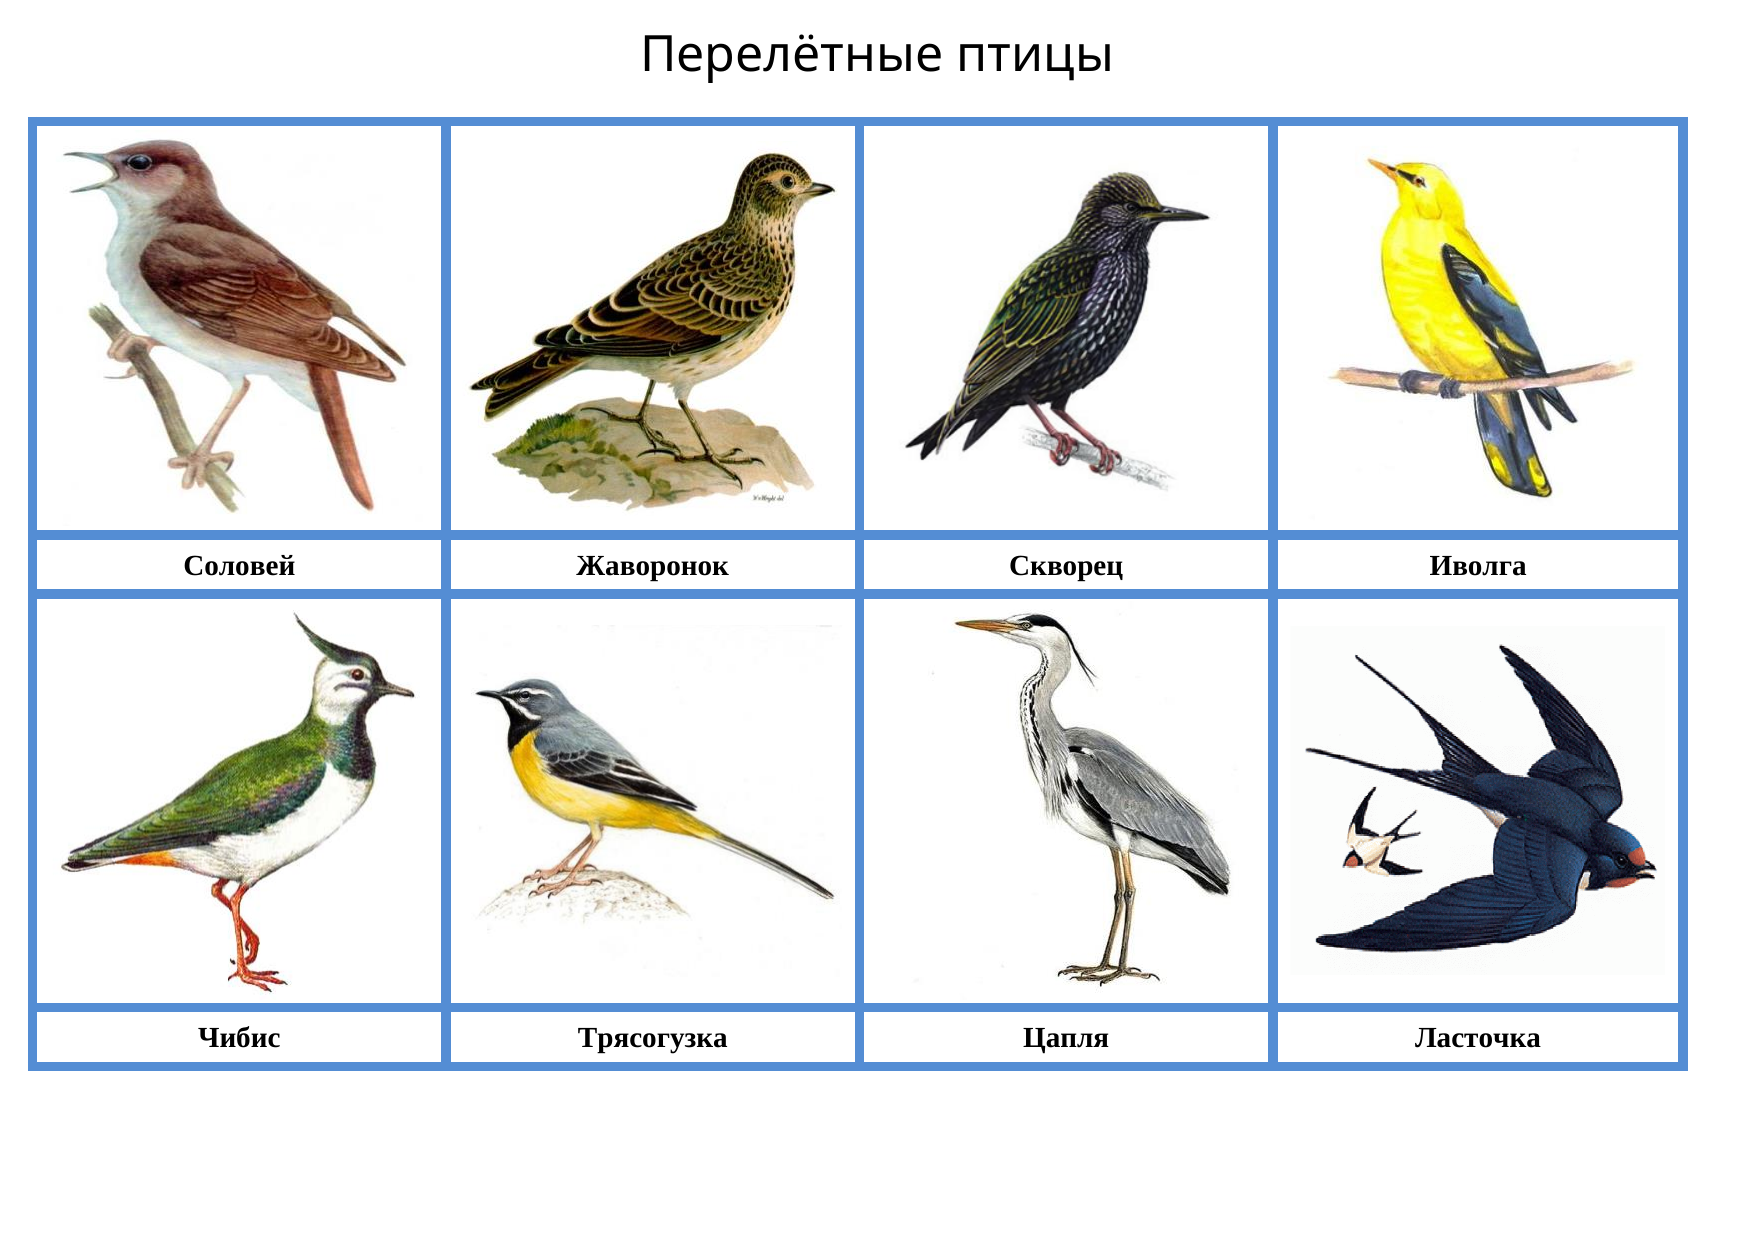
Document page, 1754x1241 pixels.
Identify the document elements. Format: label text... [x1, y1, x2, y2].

table_cell Жаворонок [451, 540, 855, 589]
table_cell Чибис [37, 1012, 441, 1062]
picture [463, 625, 843, 977]
picture [879, 601, 1253, 1000]
table_header [451, 126, 855, 530]
picture [462, 141, 843, 516]
table_cell Скворец [864, 540, 1268, 589]
table_cell [37, 599, 441, 1003]
table_cell [451, 599, 855, 1003]
table_header [37, 126, 441, 530]
picture [879, 141, 1253, 515]
table_cell Соловей [37, 540, 441, 589]
text Перелётные птицы [18, 18, 1736, 86]
table_cell Трясогузка [451, 1012, 855, 1062]
table_cell Ласточка [1278, 1012, 1678, 1062]
picture [1290, 626, 1666, 975]
table_cell [864, 599, 1268, 1003]
picture [55, 130, 423, 526]
table_cell [1278, 599, 1678, 1003]
table_cell Цапля [864, 1012, 1268, 1062]
table_cell Иволга [1278, 540, 1678, 589]
picture [1307, 130, 1649, 526]
table_header [864, 126, 1268, 530]
table_header [1278, 126, 1678, 530]
picture [52, 602, 426, 1000]
